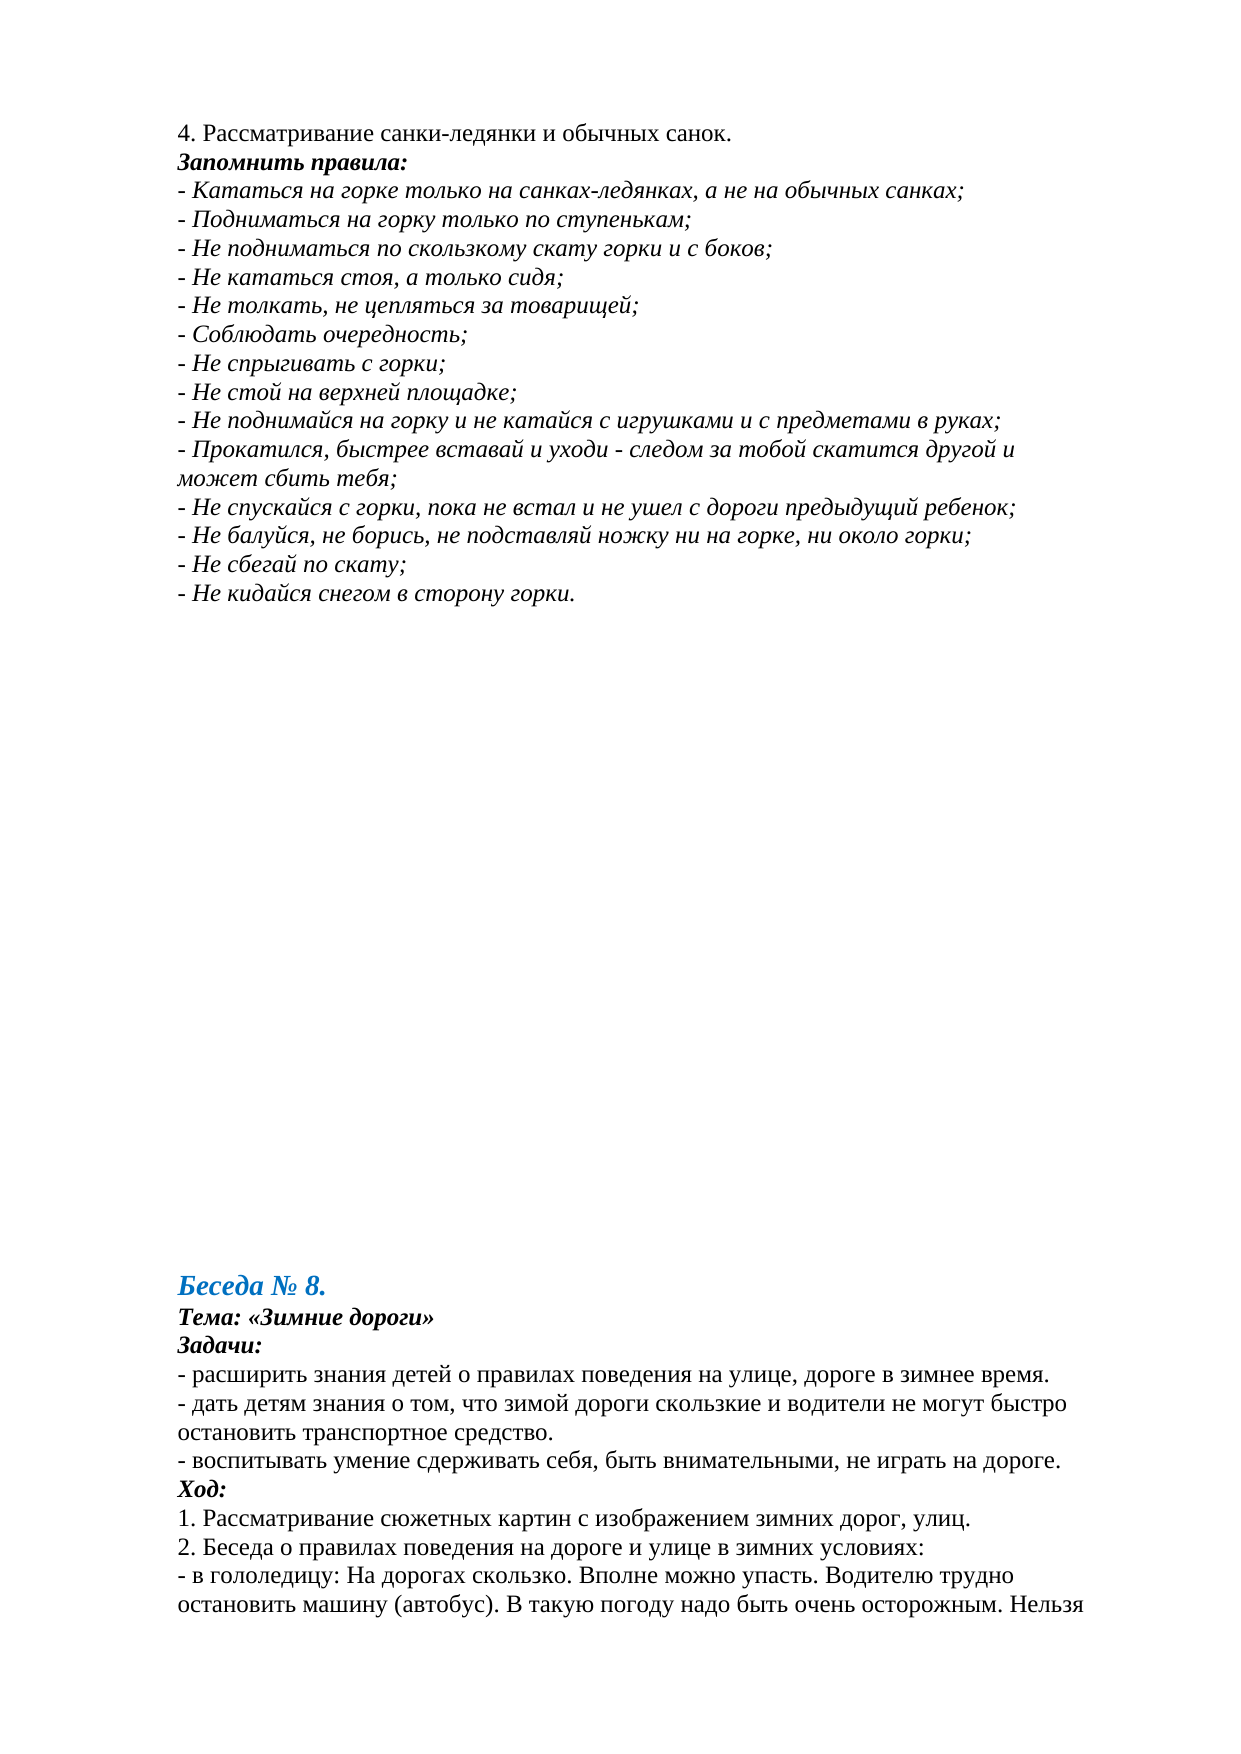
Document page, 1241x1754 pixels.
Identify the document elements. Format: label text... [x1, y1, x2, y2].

text - Не спрыгивать с горки; [177, 348, 1152, 377]
text Беседа № 8. [177, 1268, 1152, 1302]
text - дать детям знания о том, что зимой дороги скользкие и водители не могут быстро [177, 1388, 1152, 1417]
text Ход: [177, 1474, 1152, 1503]
text 1. Рассматривание сюжетных картин с изображением зимних дорог, улиц. [177, 1503, 1152, 1532]
text - Прокатился, быстрее вставай и уходи - следом за тобой скатится другой и [177, 434, 1152, 463]
text 2. Беседа о правилах поведения на дороге и улице в зимних условиях: [177, 1532, 1152, 1560]
text - в гололедицу: На дорогах скользко. Вполне можно упасть. Водителю трудно [177, 1560, 1152, 1589]
text - Не сбегай по скату; [177, 549, 1152, 578]
text Задачи: [177, 1330, 1152, 1359]
text - Не толкать, не цепляться за товарищей; [177, 291, 1152, 319]
text - Соблюдать очередность; [177, 319, 1152, 348]
text - Подниматься на горку только по ступенькам; [177, 204, 1152, 233]
text - воспитывать умение сдерживать себя, быть внимательными, не играть на дороге. [177, 1445, 1152, 1474]
text - Не балуйся, не борись, не подставляй ножку ни на горке, ни около горки; [177, 521, 1152, 549]
text остановить машину (автобус). В такую погоду надо быть очень осторожным. Нельзя [177, 1589, 1152, 1618]
text - Не подниматься по скользкому скату горки и с боков; [177, 233, 1152, 262]
text может сбить тебя; [177, 463, 1152, 492]
text остановить транспортное средство. [177, 1417, 1152, 1445]
text - Кататься на горке только на санках-ледянках, а не на обычных санках; [177, 176, 1152, 204]
text - Не стой на верхней площадке; [177, 377, 1152, 406]
text Запомнить правила: [177, 147, 1152, 176]
text - Не спускайся с горки, пока не встал и не ушел с дороги предыдущий ребенок; [177, 492, 1152, 521]
text - Не поднимайся на горку и не катайся с игрушками и с предметами в руках; [177, 406, 1152, 434]
text 4. Рассматривание санки-ледянки и обычных санок. [177, 118, 1152, 147]
text - расширить знания детей о правилах поведения на улице, дороге в зимнее время. [177, 1359, 1152, 1388]
text - Не кидайся снегом в сторону горки. [177, 578, 1152, 607]
text - Не кататься стоя, а только сидя; [177, 262, 1152, 291]
text Тема: «Зимние дороги» [177, 1302, 1152, 1330]
